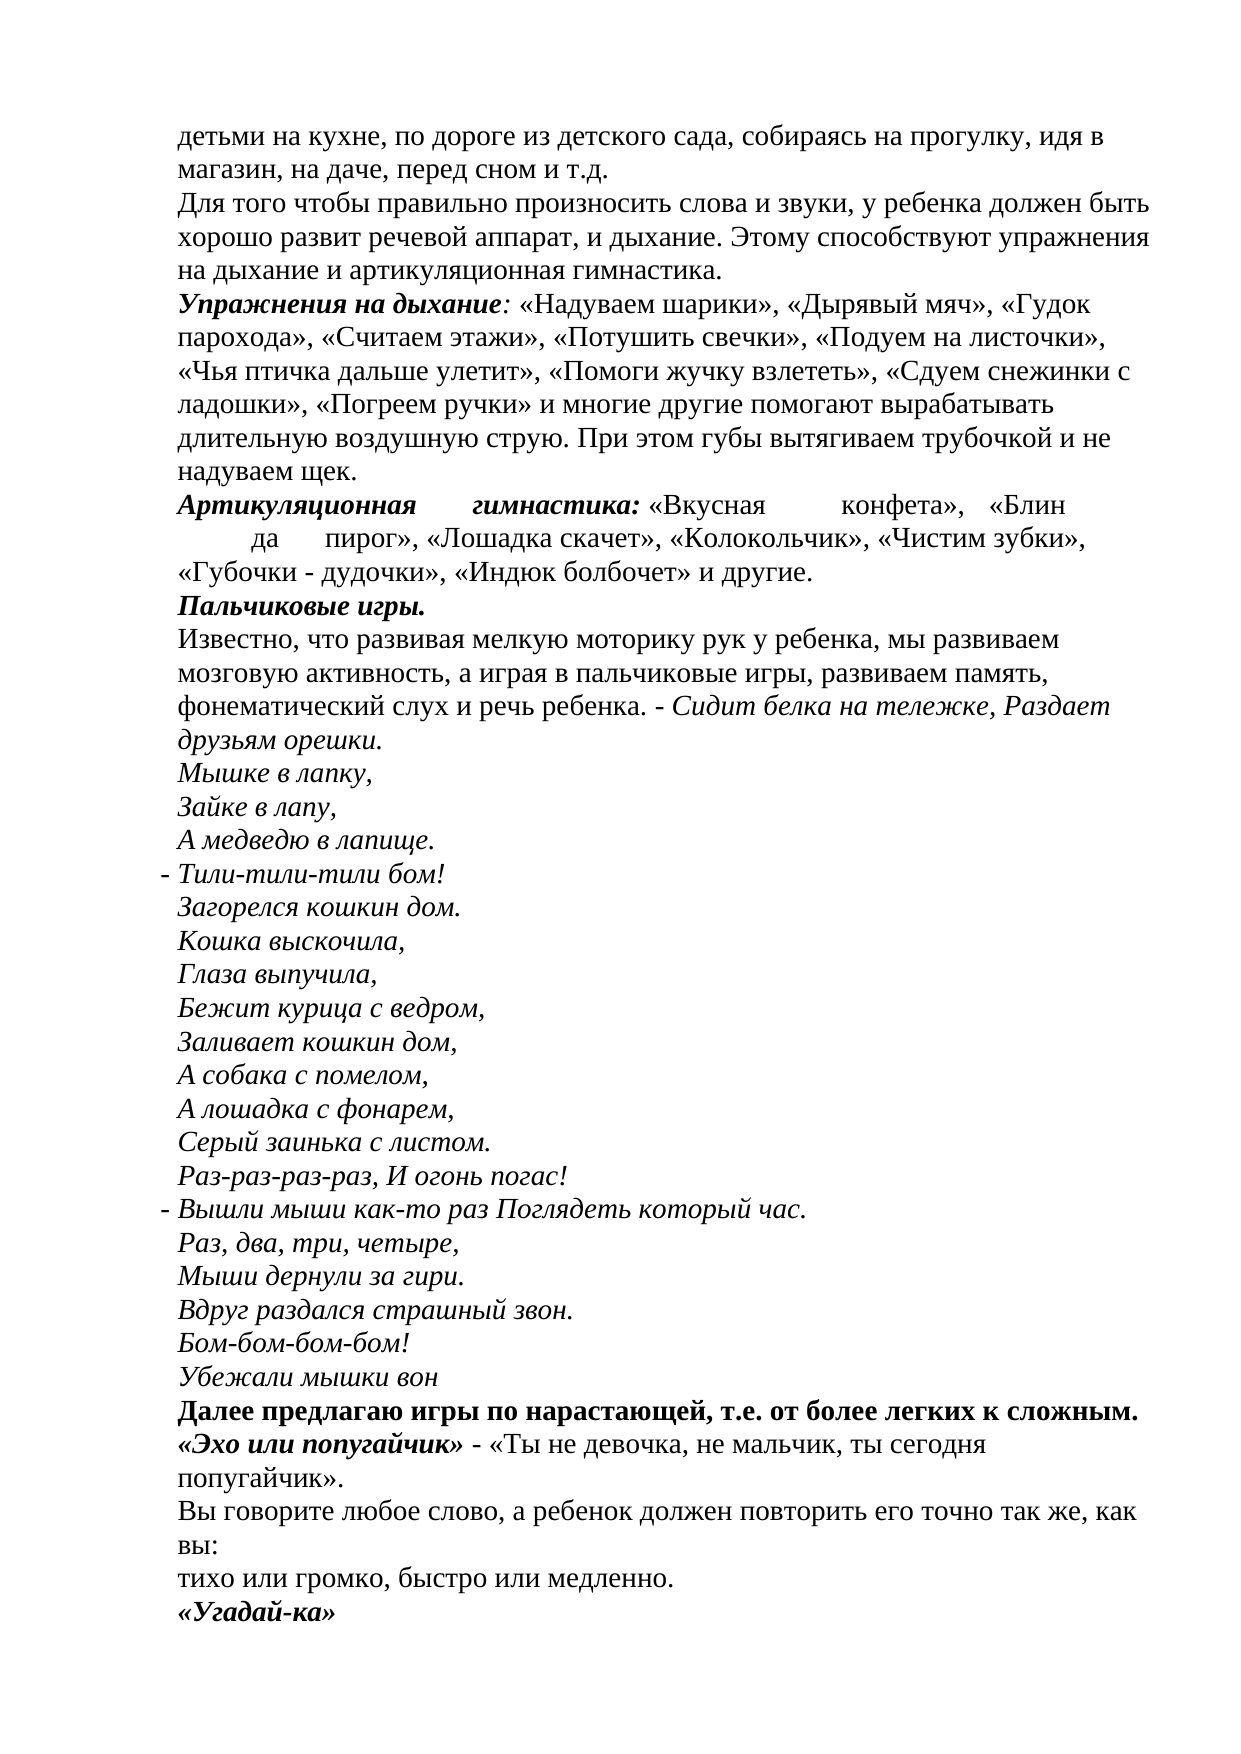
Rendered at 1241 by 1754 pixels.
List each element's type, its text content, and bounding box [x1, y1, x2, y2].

text тихо или громко, быстро или медленно. [177, 1560, 1152, 1594]
text Пальчиковые игры. [177, 588, 1152, 621]
text А лошадка с фонарем, [177, 1091, 1152, 1124]
text Артикуляционная гимнастика: «Вкусная конфета», «Блин да пирог», «Лошадка скачет», «Колокольчик», «Чистим зубки», «Губочки - дудочки», «Индюк болбочет» и другие. [177, 487, 1152, 588]
text Вдруг раздался страшный звон. [177, 1292, 1152, 1326]
text Убежали мышки вон [177, 1359, 1152, 1393]
list Вышли мыши как-то раз Поглядеть который час. [160, 1191, 1152, 1225]
text «Эхо или попугайчик» - «Ты не девочка, не мальчик, ты сегодня попугайчик». [177, 1426, 1152, 1493]
text Далее предлагаю игры по нарастающей, т.е. от более легких к сложным. [177, 1393, 1152, 1426]
text Раз, два, три, четыре, [177, 1225, 1152, 1258]
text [177, 118, 1152, 185]
text Загорелся кошкин дом. [177, 889, 1152, 923]
text Глаза выпучила, [177, 957, 1152, 990]
text Мышке в лапку, [177, 755, 1152, 789]
text Серый заинька с листом. [177, 1124, 1152, 1158]
text Вы говорите любое слово, а ребенок должен повторить его точно так же, как вы: [177, 1493, 1152, 1560]
text Известно, что развивая мелкую моторику рук у ребенка, мы развиваем мозговую активность, а играя в пальчиковые игры, развиваем память, фонематический слух и речь ребенка. - Сидит белка на тележке, Раздает друзьям орешки. [177, 621, 1152, 755]
text «Угадай-ка» [177, 1594, 1152, 1627]
list Тили-тили-тили бом! [160, 856, 1152, 889]
text А собака с помелом, [177, 1057, 1152, 1091]
text Раз-раз-раз-раз, И огонь погас! [177, 1158, 1152, 1191]
text Для того чтобы правильно произносить слова и звуки, у ребенка должен быть хорошо развит речевой аппарат, и дыхание. Этому способствуют упражнения на дыхание и артикуляционная гимнастика. [177, 185, 1152, 286]
text Кошка выскочила, [177, 923, 1152, 957]
text Упражнения на дыхание: «Надуваем шарики», «Дырявый мяч», «Гудок парохода», «Считаем этажи», «Потушить свечки», «Подуем на листочки», «Чья птичка дальше улетит», «Помоги жучку взлететь», «Сдуем снежинки с ладошки», «Погреем ручки» и многие другие помогают вырабатывать длительную воздушную струю. При этом губы вытягиваем трубочкой и не надуваем щек. [177, 286, 1152, 487]
text Бежит курица с ведром, [177, 990, 1152, 1024]
text Заливает кошкин дом, [177, 1024, 1152, 1057]
text Бом-бом-бом-бом! [177, 1326, 1152, 1359]
text А медведю в лапище. [177, 822, 1152, 856]
text Мыши дернули за гири. [177, 1258, 1152, 1292]
text Зайке в лапу, [177, 789, 1152, 822]
